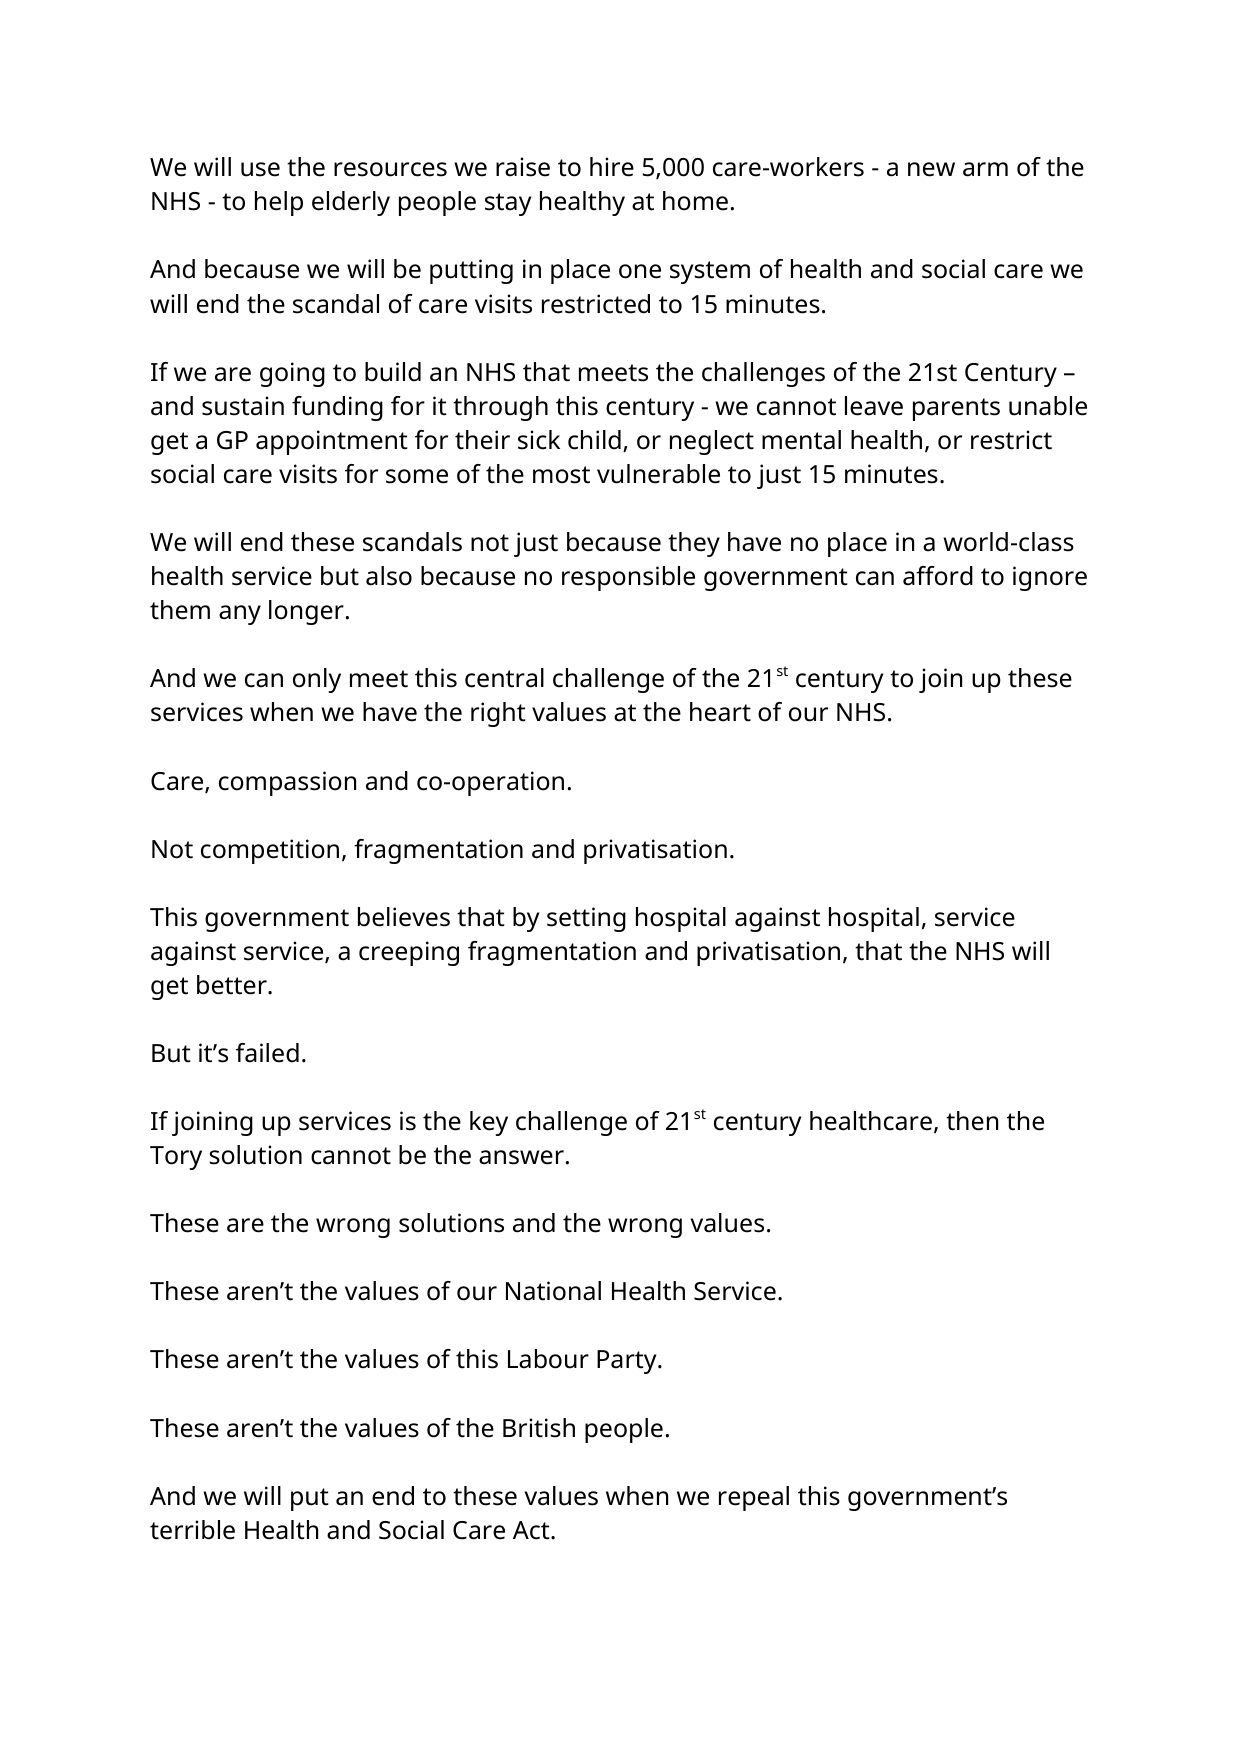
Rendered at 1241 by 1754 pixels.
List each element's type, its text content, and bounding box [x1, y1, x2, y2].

text These aren’t the values of our National Health Service. [150, 1274, 1090, 1308]
text These are the wrong solutions and the wrong values. [150, 1206, 1090, 1240]
text We will end these scandals not just because they have no place in a world-class health service but also because no responsible government can afford to ignore them any longer. [150, 525, 1090, 627]
text Not competition, fragmentation and privatisation. [150, 831, 1090, 865]
text If we are going to build an NHS that meets the challenges of the 21st Century – and sustain funding for it through this century - we cannot leave parents unable get a GP appointment for their sick child, or neglect mental health, or restrict social care visits for some of the most vulnerable to just 15 minutes. [150, 354, 1090, 491]
text And we can only meet this central challenge of the 21st century to join up these services when we have the right values at the heart of our NHS. [150, 661, 1090, 729]
text And because we will be putting in place one system of health and social care we will end the scandal of care visits restricted to 15 minutes. [150, 252, 1090, 320]
text If joining up services is the key challenge of 21st century healthcare, then the Tory solution cannot be the answer. [150, 1104, 1090, 1172]
text These aren’t the values of this Labour Party. [150, 1342, 1090, 1376]
text These aren’t the values of the British people. [150, 1410, 1090, 1444]
text We will use the resources we raise to hire 5,000 care-workers - a new arm of the NHS - to help elderly people stay healthy at home. [150, 150, 1090, 218]
text This government believes that by setting hospital against hospital, service against service, a creeping fragmentation and privatisation, that the NHS will get better. [150, 899, 1090, 1002]
text Care, compassion and co-operation. [150, 763, 1090, 797]
text And we will put an end to these values when we repeal this government’s terrible Health and Social Care Act. [150, 1478, 1090, 1547]
text But it’s failed. [150, 1036, 1090, 1070]
